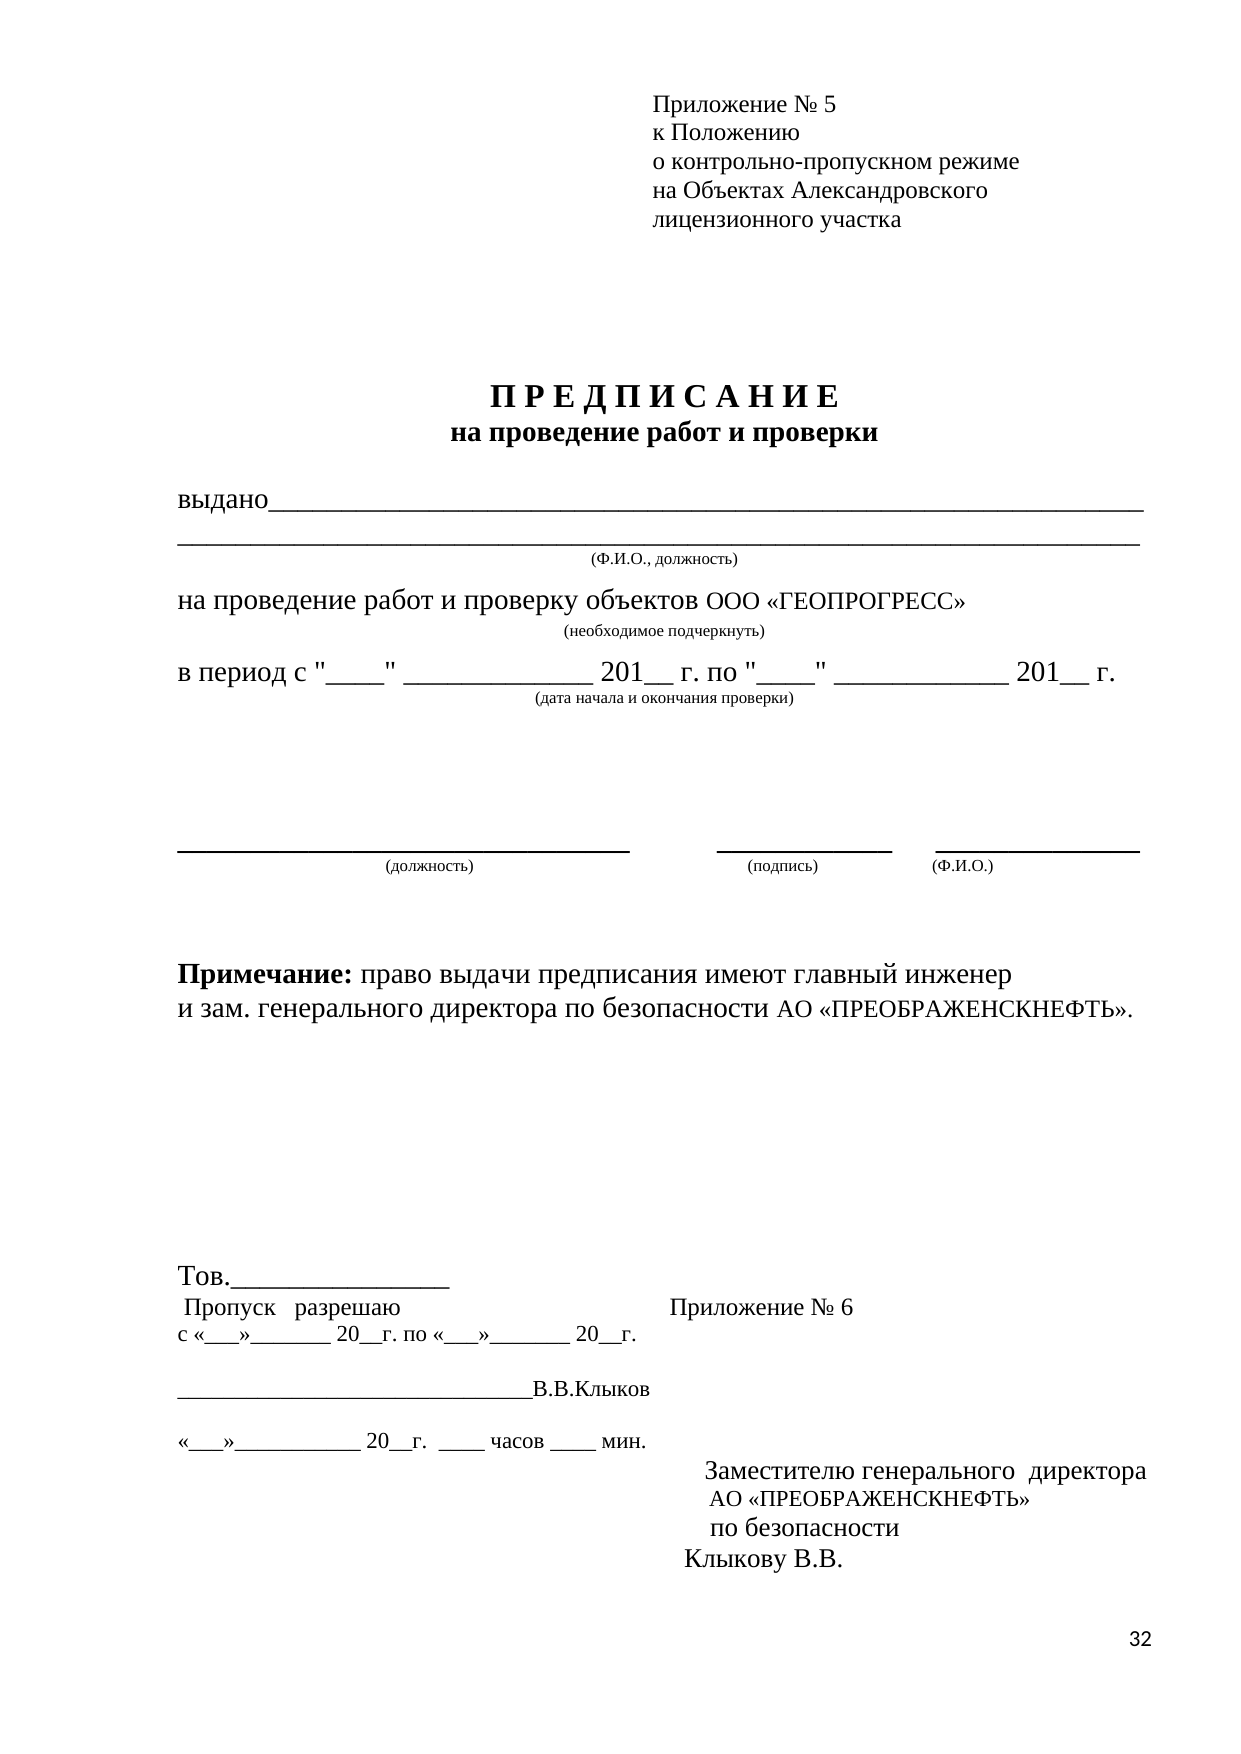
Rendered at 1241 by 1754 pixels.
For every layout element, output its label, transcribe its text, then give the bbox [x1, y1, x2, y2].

text АО «ПРЕОБРАЖЕНСКНЕФТЬ» [177, 1485, 1152, 1511]
text на проведение работ и проверки [177, 414, 1152, 448]
text на Объектах Александровского [177, 175, 1152, 204]
text «___»___________ 20__г. ____ часов ____ мин. [177, 1427, 1122, 1454]
text в период с "____" _____________ 201__ г. по "____" ____________ 201__ г. [177, 654, 1152, 688]
text Заместителю генерального директора [177, 1454, 1152, 1485]
text (дата начала и окончания проверки) [177, 688, 1152, 721]
subtitle Приложение № 5 [177, 89, 1122, 117]
text (необходимое подчеркнуть) [177, 621, 1152, 654]
text выдано______________________________________________________________________________________________________________________________ [177, 482, 1152, 549]
subtitle Тов._______________ [177, 1258, 1122, 1292]
text на проведение работ и проверку объектов ООО «ГЕОПРОГРЕСС» [177, 582, 1152, 616]
text П Р Е Д П И С А Н И Е [177, 376, 1152, 414]
text Примечание: право выдачи предписания имеют главный инженер [177, 956, 1152, 990]
text лицензионного участка [177, 204, 1152, 232]
text с «___»_______ 20__г. по «___»_______ 20__г. [177, 1320, 1152, 1347]
text к Положению [177, 117, 1152, 146]
text Клыкову В.В. [177, 1542, 1152, 1573]
text _______________________________ ____________ ______________ [177, 822, 1152, 856]
subtitle Пропуск разрешаю Приложение № 6 [177, 1292, 1122, 1320]
text (Ф.И.О., должность) [177, 549, 1152, 582]
text по безопасности [177, 1511, 1152, 1542]
text и зам. генерального директора по безопасности АО «ПРЕОБРАЖЕНСКНЕФТЬ». [177, 990, 1152, 1023]
text _______________________________В.В.Клыков [177, 1375, 1122, 1401]
text о контрольно-пропускном режиме [177, 146, 1152, 175]
text (должность) (подпись) (Ф.И.О.) [177, 856, 1152, 889]
